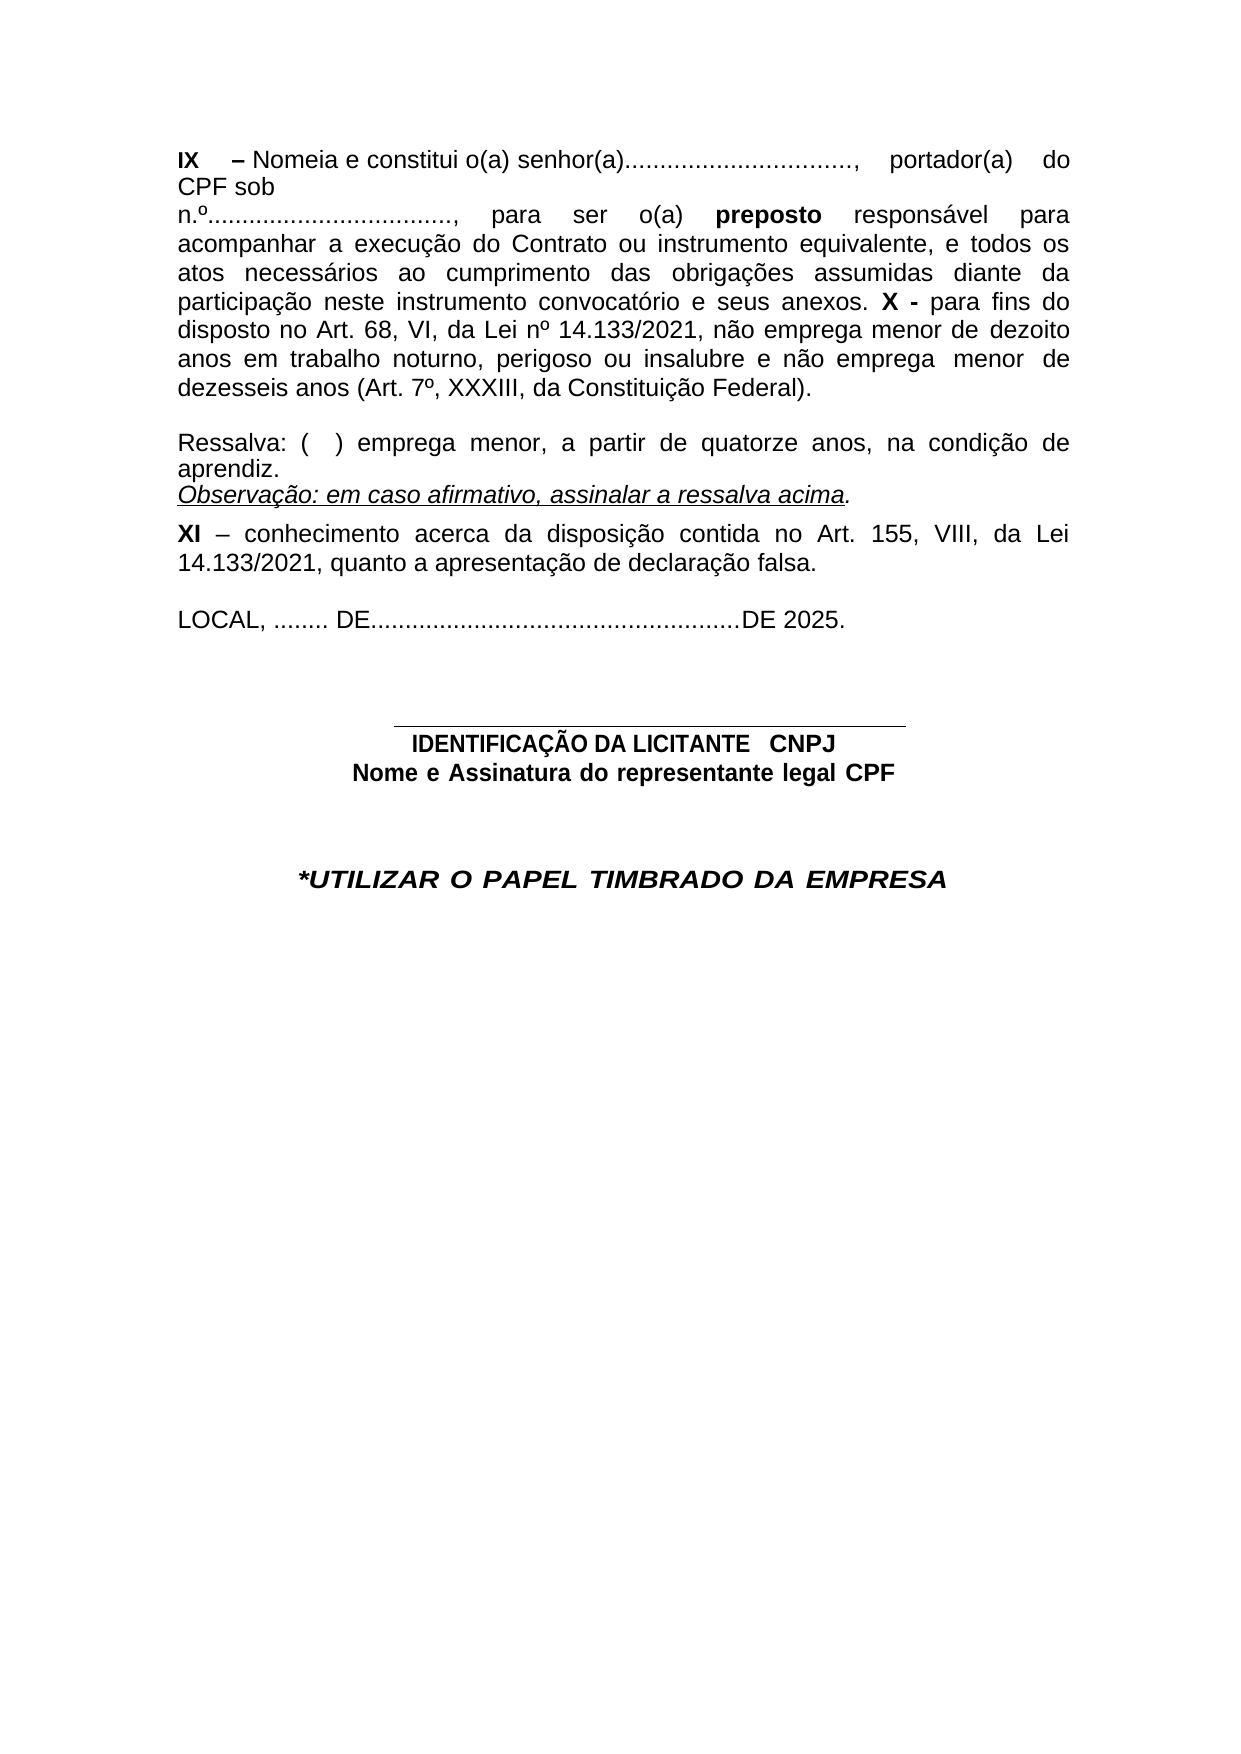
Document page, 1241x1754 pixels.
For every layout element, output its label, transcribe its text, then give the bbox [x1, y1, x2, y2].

text XI – conhecimento acerca da disposição contida no Art. 155, VIII, da Lei 14.133/2021, quanto a apresentação de declaração falsa. [177, 519, 1070, 576]
text Ressalva: ( ) emprega menor, a partir de quatorze anos, na condição de aprendiz. [177, 430, 1070, 483]
text Nome e Assinatura do representante legal CPF [177, 758, 1070, 786]
text n.º , para ser o(a) preposto responsável para acompanhar a execução do Contrato ou instrumento equivalente, e todos os atos necessários ao cumprimento das obrigações assumidas diante da participação neste instrumento convocatório e seus anexos. X - para fins do disposto no Art. 68, VI, da Lei nº 14.133/2021, não emprega menor de dezoito anos em trabalho noturno, perigoso ou insalubre e não emprega menor de dezesseis anos (Art. 7º, XXXIII, da Constituição Federal). [177, 200, 1070, 402]
text Observação: em caso afirmativo, assinalar a ressalva acima. [177, 483, 1070, 509]
subtitle IDENTIFICAÇÃO DA LICITANTE CNPJ [177, 721, 1070, 757]
list – Nomeia e constitui o(a) senhor(a) , portador(a) do CPF sob [177, 148, 1070, 200]
text *UTILIZAR O PAPEL TIMBRADO DA EMPRESA [177, 865, 1070, 894]
text LOCAL, ........ DE DE 2025. [177, 605, 1070, 634]
